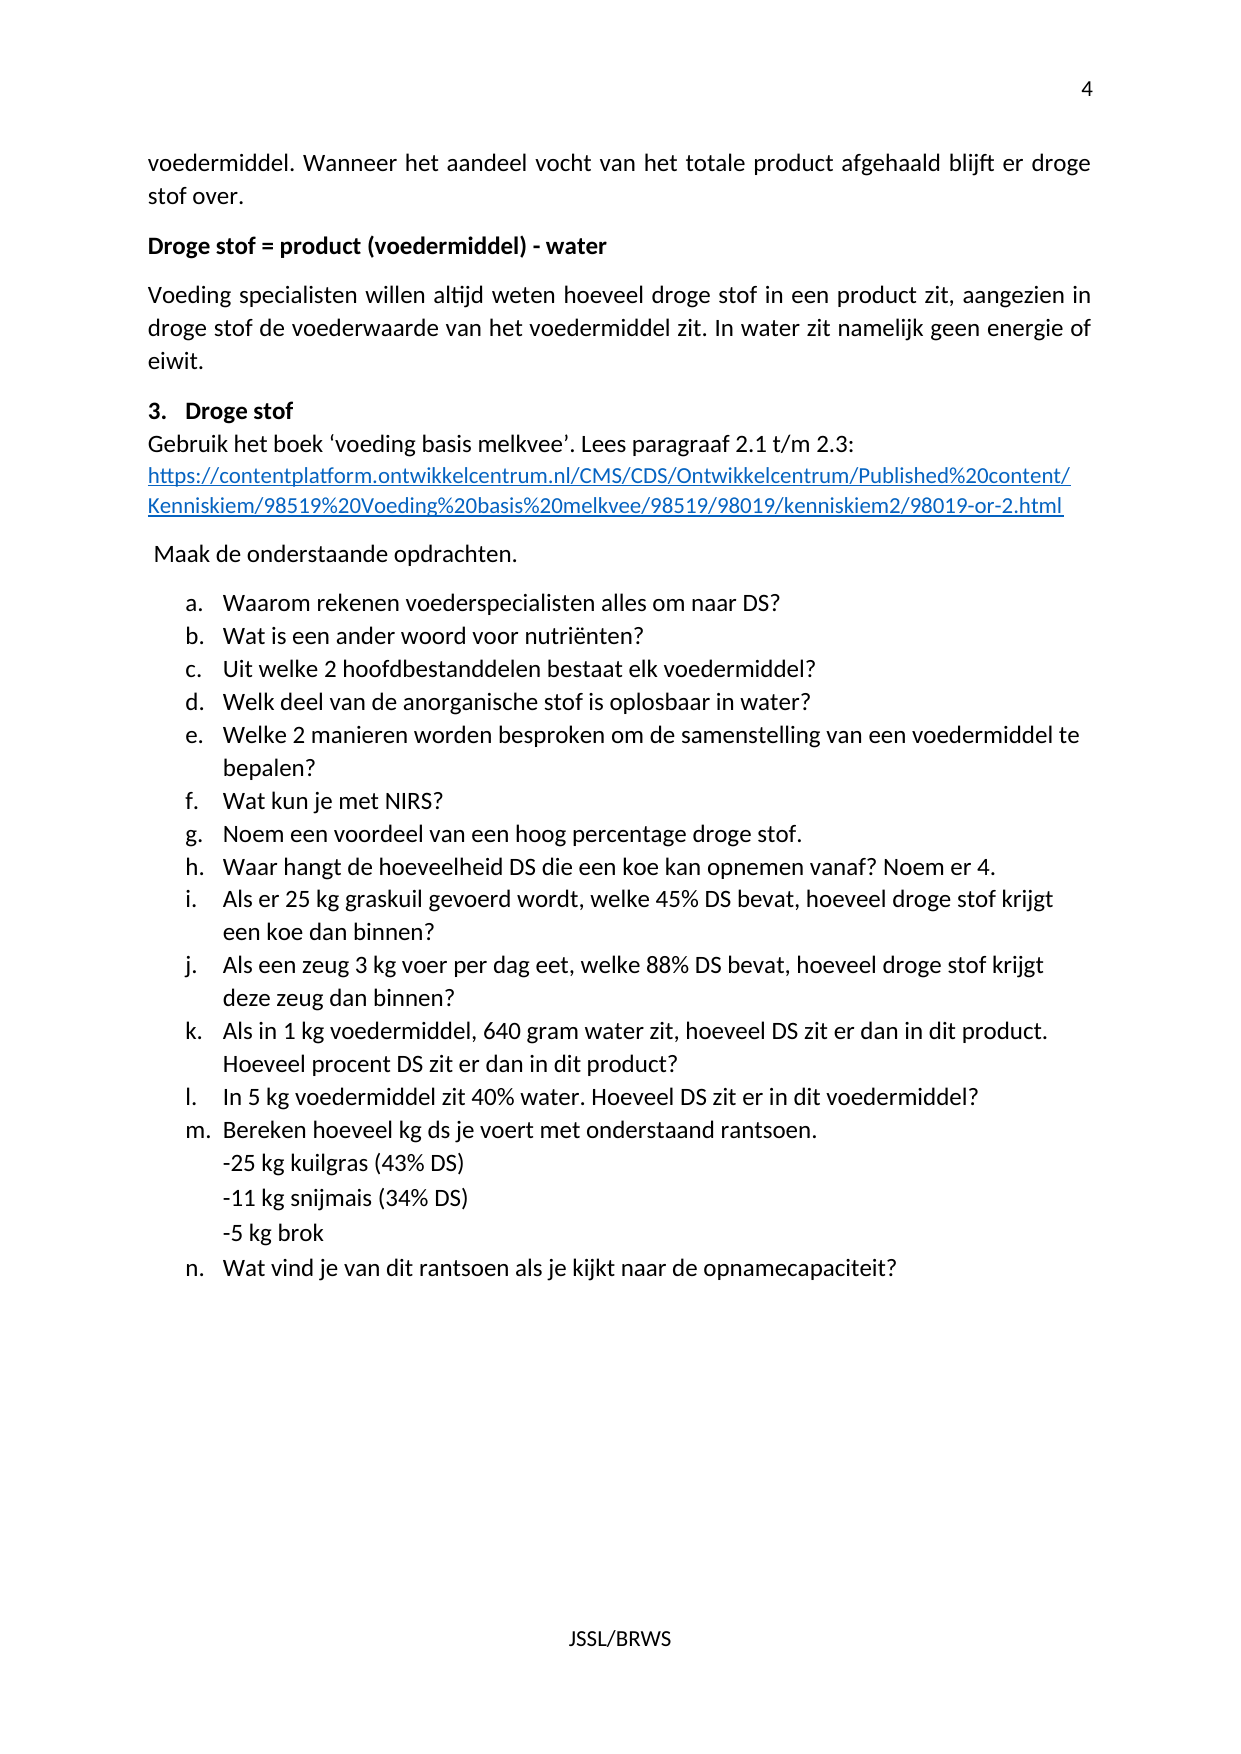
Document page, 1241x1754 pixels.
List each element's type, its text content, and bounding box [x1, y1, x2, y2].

list Noem een voordeel van een hoog percentage droge stof. [185, 818, 1093, 848]
text Maak de onderstaande opdrachten. [148, 538, 1093, 568]
list Wat kun je met NIRS? [185, 785, 1093, 815]
list Welke 2 manieren worden besproken om de samenstelling van een voedermiddel te bepalen? [185, 719, 1093, 782]
list Bereken hoeveel kg ds je voert met onderstaand rantsoen. [185, 1114, 1093, 1144]
list Wat vind je van dit rantsoen als je kijkt naar de opnamecapaciteit? [185, 1252, 1093, 1282]
list Als in 1 kg voedermiddel, 640 gram water zit, hoeveel DS zit er dan in dit product. Hoeveel procent DS zit er dan in dit product? [185, 1015, 1093, 1079]
list -5 kg brok [223, 1217, 1093, 1247]
list Waar hangt de hoeveelheid DS die een koe kan opnemen vanaf? Noem er 4. [185, 851, 1093, 881]
list -25 kg kuilgras (43% DS) [223, 1147, 1093, 1177]
list Uit welke 2 hoofdbestanddelen bestaat elk voedermiddel? [185, 653, 1093, 684]
list In 5 kg voedermiddel zit 40% water. Hoeveel DS zit er in dit voedermiddel? [185, 1081, 1093, 1112]
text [148, 148, 1093, 211]
list Als een zeug 3 kg voer per dag eet, welke 88% DS bevat, hoeveel droge stof krijgt deze zeug dan binnen? [185, 949, 1093, 1013]
list -11 kg snijmais (34% DS) [223, 1182, 1093, 1212]
list Droge stof [148, 395, 1093, 426]
list Wat is een ander woord voor nutriënten? [185, 620, 1093, 651]
list Als er 25 kg graskuil gevoerd wordt, welke 45% DS bevat, hoeveel droge stof krijgt een koe dan binnen? [185, 884, 1093, 947]
list Welk deel van de anorganische stof is oplosbaar in water? [185, 686, 1093, 717]
text Voeding specialisten willen altijd weten hoeveel droge stof in een product zit, aangezien in droge stof de voederwaarde van het voedermiddel zit. In water zit namelijk geen energie of eiwit. [148, 280, 1093, 376]
list Waarom rekenen voederspecialisten alles om naar DS? [185, 587, 1093, 618]
text Gebruik het boek ‘voeding basis melkvee’. Lees paragraaf 2.1 t/m 2.3: https://contentplatform.ontwikkelcentrum.nl/CMS/CDS/Ontwikkelcentrum/Published%20content/Kenniskiem/98519%20Voeding%20basis%20melkvee/98519/98019/kenniskiem2/98019-or-2.html [148, 428, 1093, 519]
text Droge stof = product (voedermiddel) - water [148, 230, 1093, 261]
